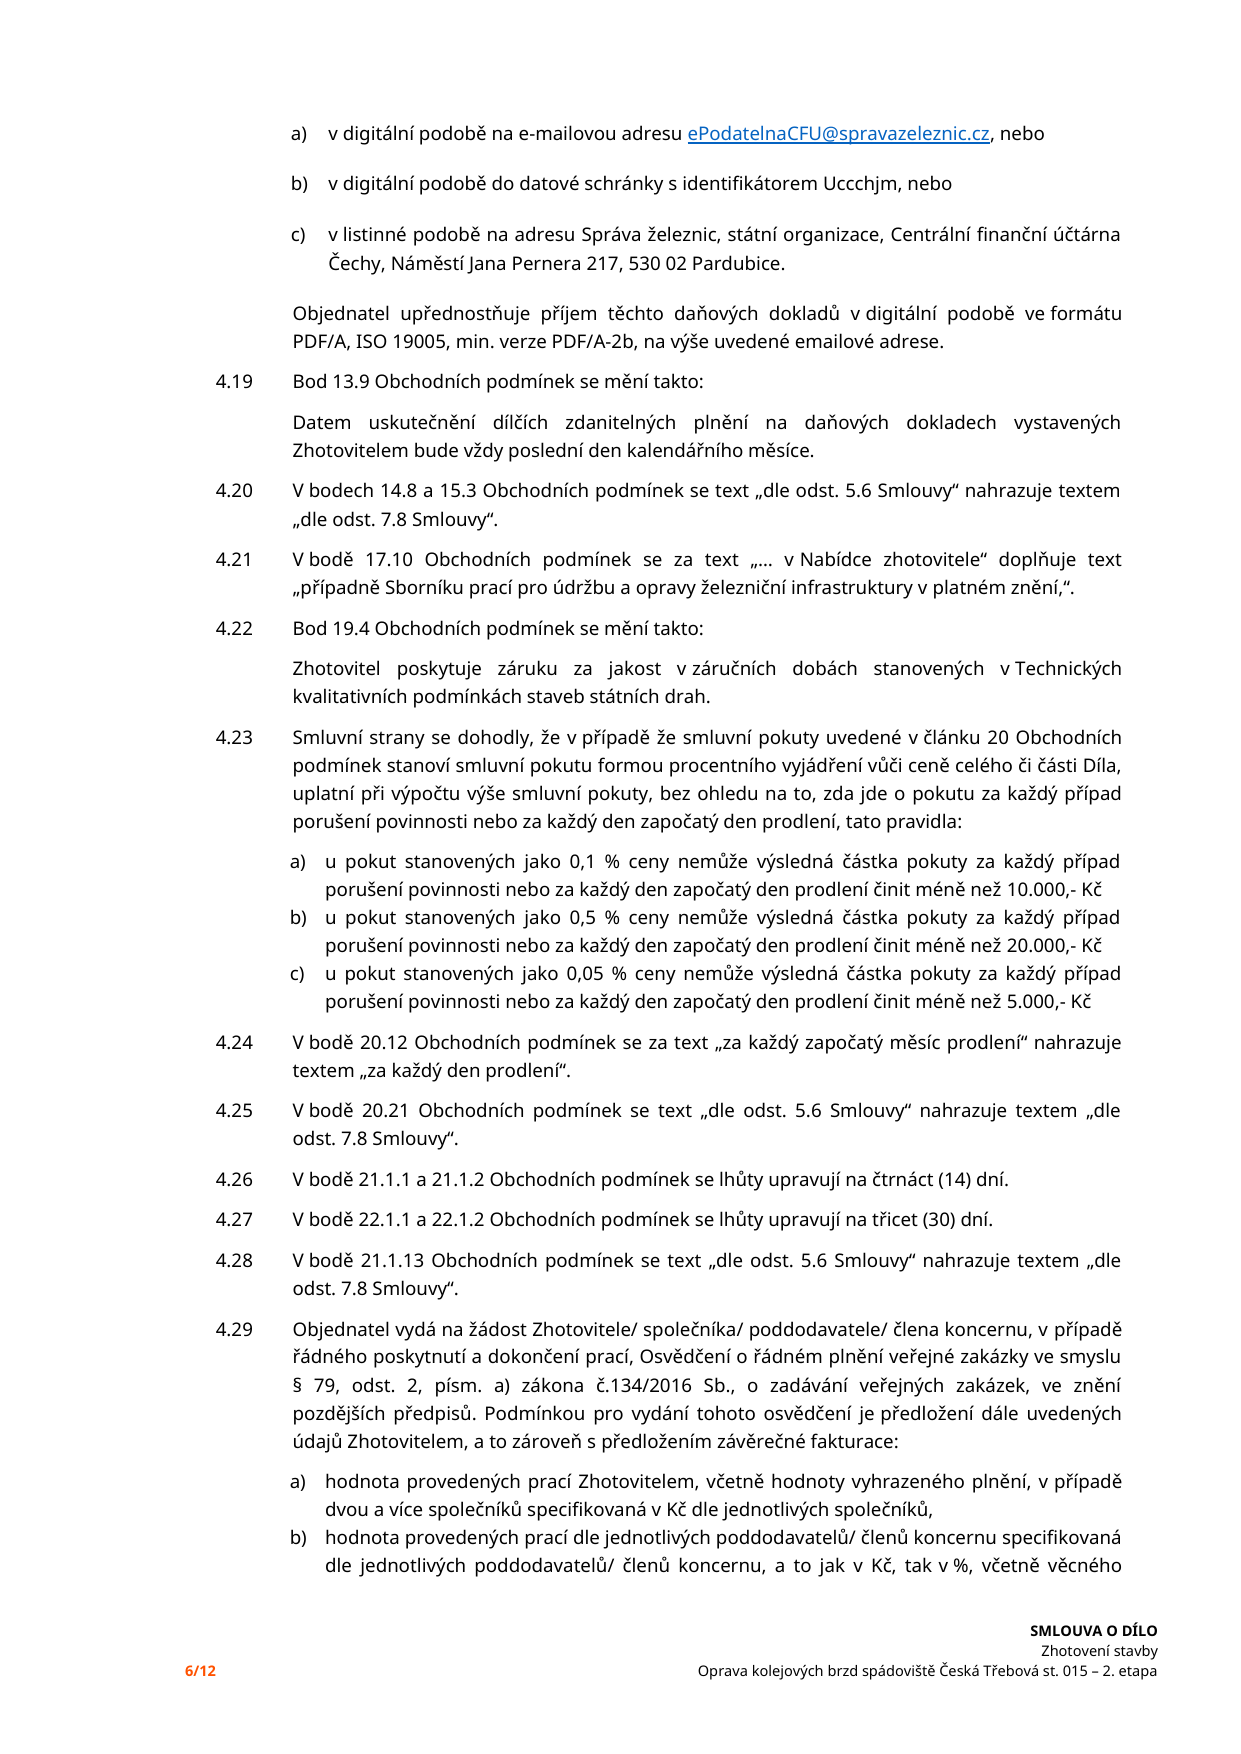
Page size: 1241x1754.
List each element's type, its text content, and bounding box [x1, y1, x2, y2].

list Zhotovitel poskytuje záruku za jakost v záručních dobách stanovených v Technických kvalitativních podmínkách staveb státních drah. [292, 655, 1122, 709]
text V bodě 20.12 Obchodních podmínek se za text „za každý započatý měsíc prodlení“ nahrazuje textem „za každý den prodlení“. [216, 1029, 1122, 1083]
list v listinné podobě na adresu Správa železnic, státní organizace, Centrální finanční účtárna Čechy, Náměstí Jana Pernera 217, 530 02 Pardubice. [291, 221, 1122, 276]
list Objednatel upřednostňuje příjem těchto daňových dokladů v digitální podobě ve formátu PDF/A, ISO 19005, min. verze PDF/A-2b, na výše uvedené emailové adrese. [292, 300, 1122, 354]
list v digitální podobě na e-mailovou adresu ePodatelnaCFU@spravazeleznic.cz, nebo [291, 121, 1122, 146]
list v digitální podobě do datové schránky s identifikátorem Uccchjm, nebo [291, 171, 1122, 196]
text V bodě 22.1.1 a 22.1.2 Obchodních podmínek se lhůty upravují na třicet (30) dní. [216, 1207, 1122, 1232]
text V bodě 17.10 Obchodních podmínek se za text „… v Nabídce zhotovitele“ doplňuje text „případně Sborníku prací pro údržbu a opravy železniční infrastruktury v platném znění,“. [216, 546, 1122, 600]
text Bod 19.4 Obchodních podmínek se mění takto: [216, 615, 1122, 640]
text V bodech 14.8 a 15.3 Obchodních podmínek se text „dle odst. 5.6 Smlouvy“ nahrazuje textem „dle odst. 7.8 Smlouvy“. [216, 478, 1122, 531]
list Datem uskutečnění dílčích zdanitelných plnění na daňových dokladech vystavených Zhotovitelem bude vždy poslední den kalendářního měsíce. [292, 409, 1122, 463]
text Smluvní strany se dohodly, že v případě že smluvní pokuty uvedené v článku 20 Obchodních podmínek stanoví smluvní pokutu formou procentního vyjádření vůči ceně celého či části Díla, uplatní při výpočtu výše smluvní pokuty, bez ohledu na to, zda jde o pokutu za každý případ porušení povinnosti nebo za každý den započatý den prodlení, tato pravidla: [216, 724, 1122, 833]
list u pokut stanovených jako 0,1 % ceny nemůže výsledná částka pokuty za každý případ porušení povinnosti nebo za každý den započatý den prodlení činit méně než 10.000,- Kč [289, 848, 1122, 902]
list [289, 1524, 1122, 1578]
text V bodě 21.1.13 Obchodních podmínek se text „dle odst. 5.6 Smlouvy“ nahrazuje textem „dle odst. 7.8 Smlouvy“. [216, 1247, 1122, 1301]
list hodnota provedených prací Zhotovitelem, včetně hodnoty vyhrazeného plnění, v případě dvou a více společníků specifikovaná v Kč dle jednotlivých společníků, [289, 1468, 1122, 1522]
text V bodě 20.21 Obchodních podmínek se text „dle odst. 5.6 Smlouvy“ nahrazuje textem „dle odst. 7.8 Smlouvy“. [216, 1098, 1122, 1151]
text Bod 13.9 Obchodních podmínek se mění takto: [216, 369, 1122, 394]
text u pokut stanovených jako 0,5 % ceny nemůže výsledná částka pokuty za každý případ porušení povinnosti nebo za každý den započatý den prodlení činit méně než 20.000,- Kč [289, 904, 1122, 958]
text u pokut stanovených jako 0,05 % ceny nemůže výsledná částka pokuty za každý případ porušení povinnosti nebo za každý den započatý den prodlení činit méně než 5.000,- Kč [289, 961, 1122, 1014]
text Objednatel vydá na žádost Zhotovitele/ společníka/ poddodavatele/ člena koncernu, v případě řádného poskytnutí a dokončení prací, Osvědčení o řádném plnění veřejné zakázky ve smyslu § 79, odst. 2, písm. a) zákona č.134/2016 Sb., o zadávání veřejných zakázek, ve znění pozdějších předpisů. Podmínkou pro vydání tohoto osvědčení je předložení dále uvedených údajů Zhotovitelem, a to zároveň s předložením závěrečné fakturace: [216, 1316, 1122, 1453]
text V bodě 21.1.1 a 21.1.2 Obchodních podmínek se lhůty upravují na čtrnáct (14) dní. [216, 1166, 1122, 1192]
